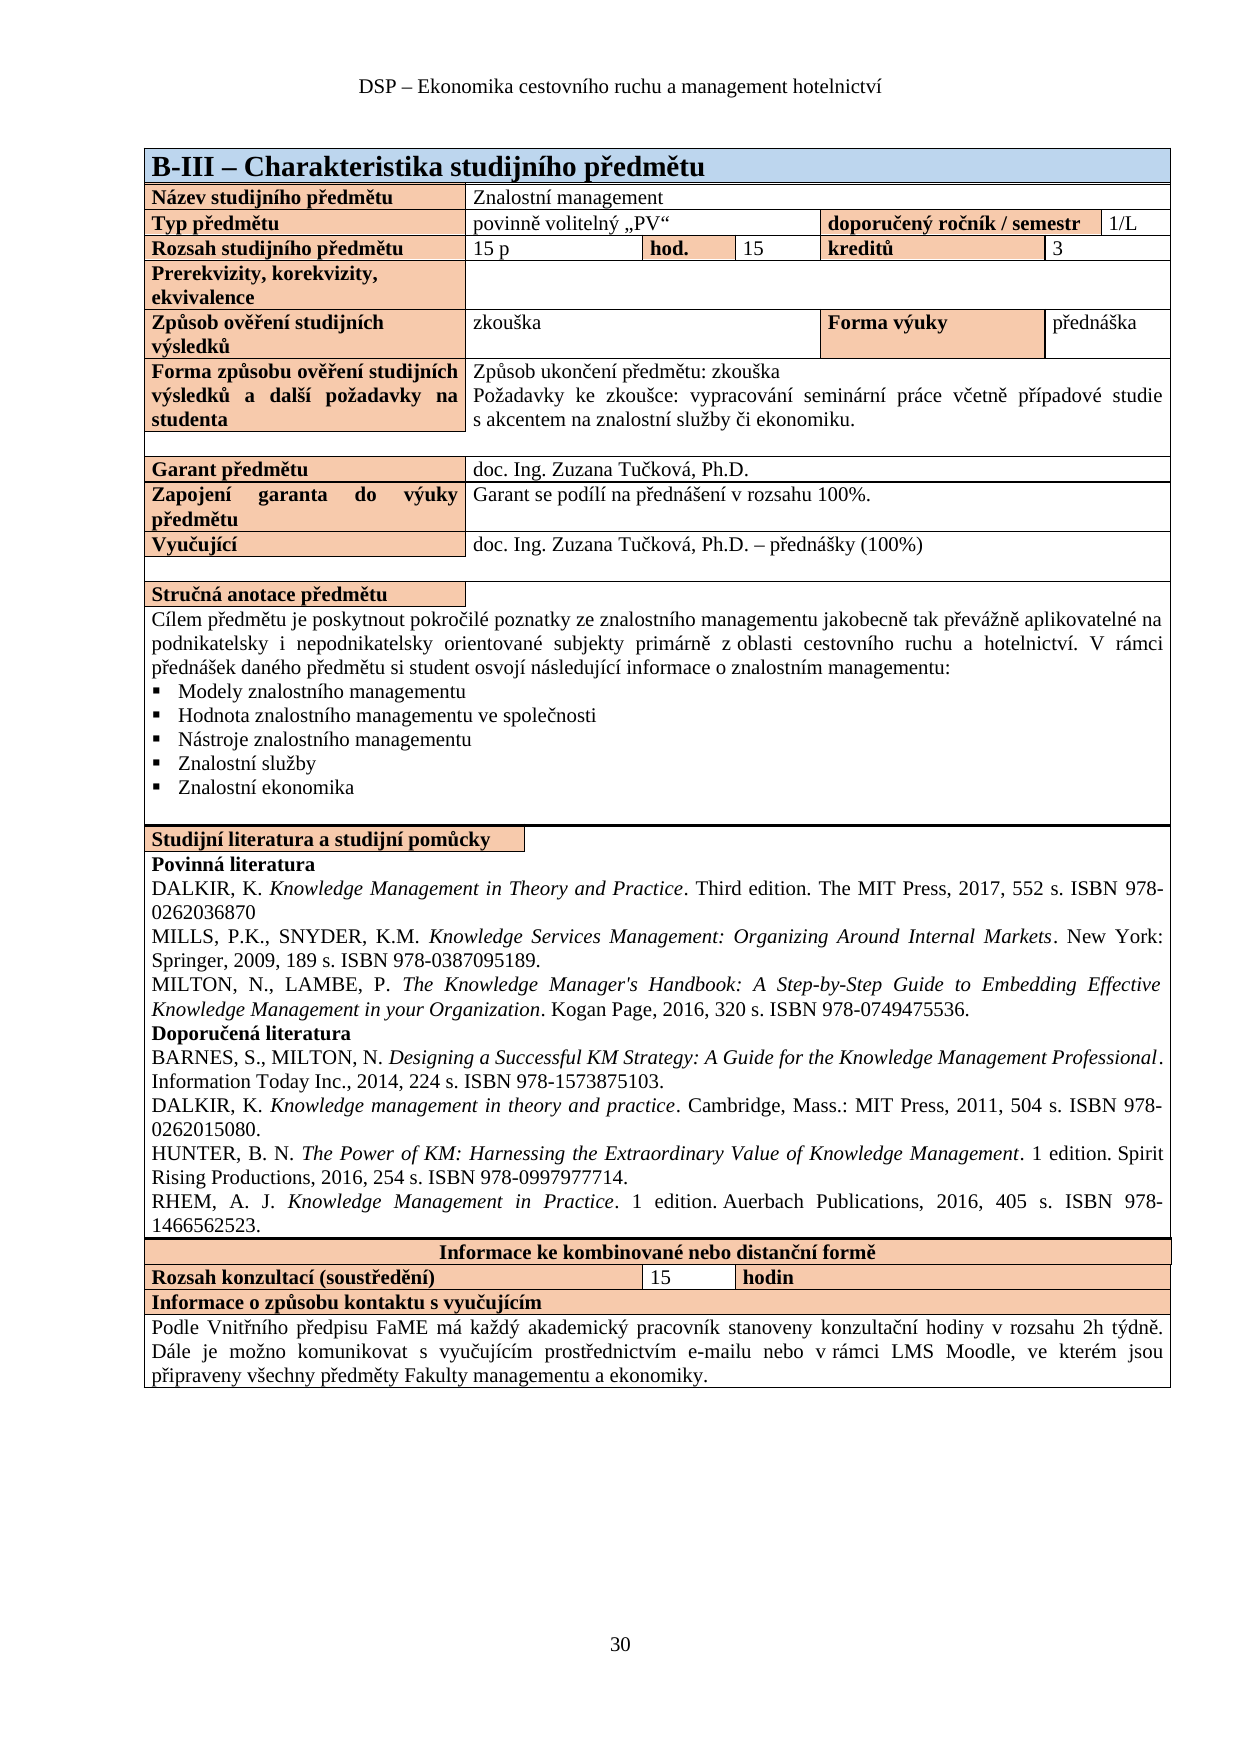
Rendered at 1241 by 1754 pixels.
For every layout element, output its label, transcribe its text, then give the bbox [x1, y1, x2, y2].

table_cell Rozsah konzultací (soustředění) [145, 1265, 642, 1289]
table_cell doc. Ing. Zuzana Tučková, Ph.D. – přednášky (100%) [466, 532, 1170, 556]
table_cell [466, 261, 1170, 309]
table_cell 3 [1046, 236, 1170, 259]
table_cell Informace o způsobu kontaktu s vyučujícím [145, 1290, 1170, 1314]
table_cell Prerekvizity, korekvizity, ekvivalence [145, 261, 465, 309]
table_cell Způsob ověření studijních výsledků [145, 310, 465, 358]
table_cell Stručná anotace předmětu [145, 582, 465, 606]
table_cell Povinná literatura DALKIR, K. Knowledge Management in Theory and Practice. Third edition. The MIT Press, 2017, 552 s. ISBN 978-0262036870 MILLS, P.K., SNYDER, K.M. Knowledge Services Management: Organizing Around Internal Markets. New York: Springer, 2009, 189 s. ISBN 978-0387095189. MILTON, N., LAMBE, P. The Knowledge Manager's Handbook: A Step-by-Step Guide to Embedding Effective Knowledge Management in your Organization. Kogan Page, 2016, 320 s. ISBN 978-0749475536. Doporučená literatura BARNES, S., MILTON, N. Designing a Successful KM Strategy: A Guide for the Knowledge Management Professional. Information Today Inc., 2014, 224 s. ISBN 978-1573875103. DALKIR, K. Knowledge management in theory and practice. Cambridge, Mass.: MIT Press, 2011, 504 s. ISBN 978-0262015080. HUNTER, B. N. The Power of KM: Harnessing the Extraordinary Value of Knowledge Management. 1 edition. Spirit Rising Productions, 2016, 254 s. ISBN 978-0997977714. RHEM, A. J. Knowledge Management in Practice. 1 edition. Auerbach Publications, 2016, 405 s. ISBN 978-1466562523. [145, 851, 1170, 1237]
table_cell hodin [736, 1265, 1170, 1289]
table_cell 15 p [466, 236, 642, 259]
table_cell kreditů [821, 236, 1044, 259]
table_cell Rozsah studijního předmětu [145, 236, 465, 259]
table_cell 15 [736, 236, 820, 259]
table_cell [466, 582, 1170, 606]
table_cell doporučený ročník / semestr [821, 210, 1101, 234]
table_header B-III – Charakteristika studijního předmětu [145, 149, 1170, 182]
table_cell Cílem předmětu je poskytnout pokročilé poznatky ze znalostního managementu jakobecně tak převážně aplikovatelné na podnikatelsky i nepodnikatelsky orientované subjekty primárně z oblasti cestovního ruchu a hotelnictví. V rámci přednášek daného předmětu si student osvojí následující informace o znalostním managementu: Modely znalostního managementu Hodnota znalostního managementu ve společnosti Nástroje znalostního managementu Znalostní služby Znalostní ekonomika [145, 606, 1170, 823]
table_cell Garant se podílí na přednášení v rozsahu 100%. [466, 483, 1170, 531]
table_cell Garant předmětu [145, 457, 465, 481]
table_cell Studijní literatura a studijní pomůcky [145, 827, 524, 851]
table_cell hod. [643, 236, 735, 259]
table_cell Název studijního předmětu [145, 185, 465, 209]
table_cell 1/L [1102, 210, 1170, 234]
table_cell Vyučující [145, 532, 465, 556]
table_cell Informace ke kombinované nebo distanční formě [145, 1240, 1171, 1264]
table_cell povinně volitelný „PV“ [466, 210, 820, 234]
table_cell Zapojení garanta do výuky předmětu [145, 483, 465, 531]
table_cell doc. Ing. Zuzana Tučková, Ph.D. [466, 457, 1170, 481]
table_cell Typ předmětu [145, 210, 465, 234]
table_cell [525, 827, 1170, 851]
table_cell Forma způsobu ověření studijních výsledků a další požadavky na studenta [145, 359, 465, 431]
table_cell přednáška [1046, 310, 1170, 358]
table_cell [145, 556, 1170, 581]
table_cell zkouška [466, 310, 820, 358]
table_cell [145, 431, 1170, 456]
table_cell Způsob ukončení předmětu: zkouška Požadavky ke zkoušce: vypracování seminární práce včetně případové studie s akcentem na znalostní služby či ekonomiku. [466, 359, 1170, 431]
table_cell Znalostní management [466, 185, 1170, 209]
table_cell 15 [643, 1265, 735, 1289]
table_cell Podle Vnitřního předpisu FaME má každý akademický pracovník stanoveny konzultační hodiny v rozsahu 2h týdně. Dále je možno komunikovat s vyučujícím prostřednictvím e-mailu nebo v rámci LMS Moodle, ve kterém jsou připraveny všechny předměty Fakulty managementu a ekonomiky. [145, 1315, 1170, 1387]
table_cell Forma výuky [821, 310, 1044, 358]
